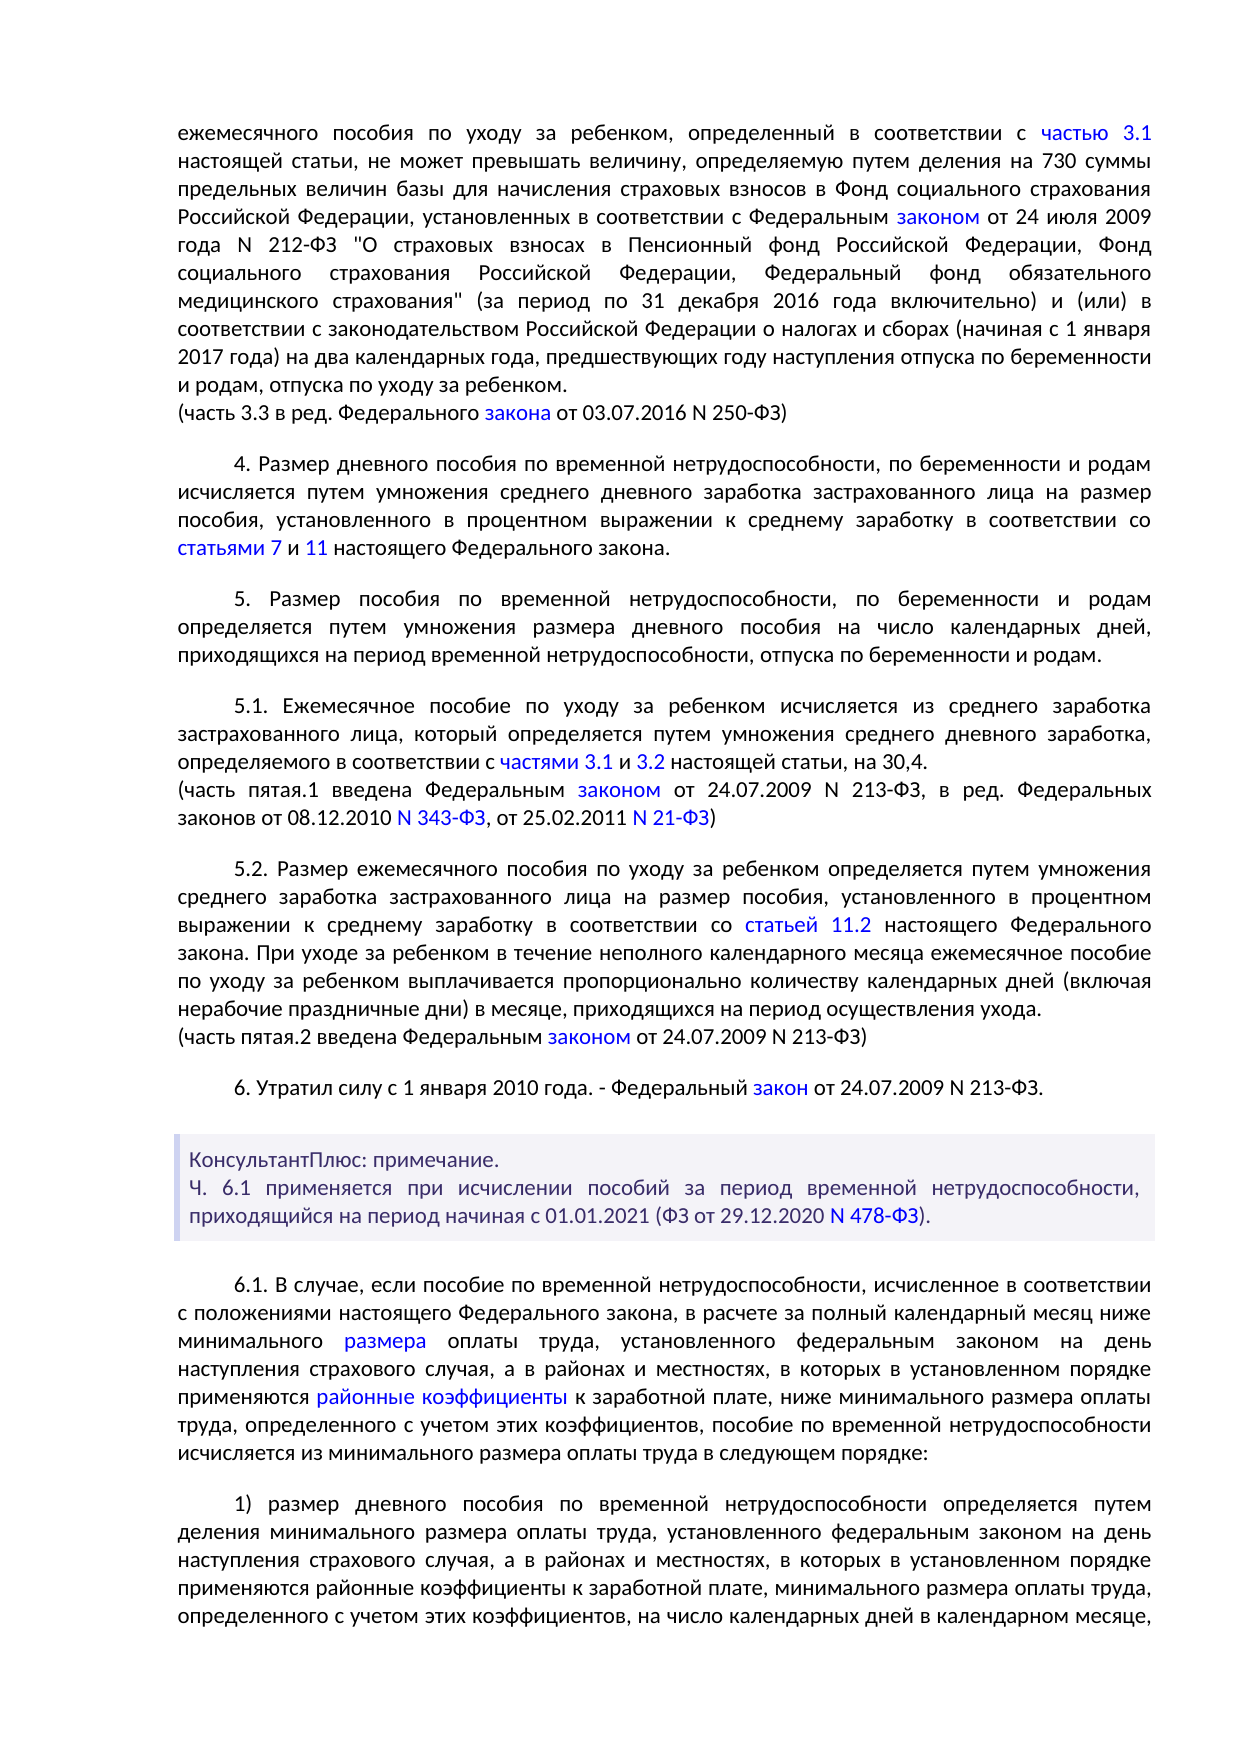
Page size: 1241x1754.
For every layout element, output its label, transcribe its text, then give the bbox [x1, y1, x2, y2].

text 5. Размер пособия по временной нетрудоспособности, по беременности и родам определяется путем умножения размера дневного пособия на число календарных дней, приходящихся на период временной нетрудоспособности, отпуска по беременности и родам. [177, 584, 1152, 668]
text (часть 3.3 в ред. Федерального закона от 03.07.2016 N 250-ФЗ) [177, 398, 1152, 426]
table_header КонсультантПлюс: примечание. Ч. 6.1 применяется при исчислении пособий за период временной нетрудоспособности, приходящийся на период начиная с 01.01.2021 (ФЗ от 29.12.2020 N 478-ФЗ). [180, 1134, 1149, 1241]
text 5.2. Размер ежемесячного пособия по уходу за ребенком определяется путем умножения среднего заработка застрахованного лица на размер пособия, установленного в процентном выражении к среднему заработку в соответствии со статьей 11.2 настоящего Федерального закона. При уходе за ребенком в течение неполного календарного месяца ежемесячное пособие по уходу за ребенком выплачивается пропорционально количеству календарных дней (включая нерабочие праздничные дни) в месяце, приходящихся на период осуществления ухода. [177, 854, 1152, 1022]
text (часть пятая.1 введена Федеральным законом от 24.07.2009 N 213-ФЗ, в ред. Федеральных законов от 08.12.2010 N 343-ФЗ, от 25.02.2011 N 21-ФЗ) [177, 775, 1152, 831]
text 6.1. В случае, если пособие по временной нетрудоспособности, исчисленное в соответствии с положениями настоящего Федерального закона, в расчете за полный календарный месяц ниже минимального размера оплаты труда, установленного федеральным законом на день наступления страхового случая, а в районах и местностях, в которых в установленном порядке применяются районные коэффициенты к заработной плате, ниже минимального размера оплаты труда, определенного с учетом этих коэффициентов, пособие по временной нетрудоспособности исчисляется из минимального размера оплаты труда в следующем порядке: [177, 1270, 1152, 1467]
text 5.1. Ежемесячное пособие по уходу за ребенком исчисляется из среднего заработка застрахованного лица, который определяется путем умножения среднего дневного заработка, определяемого в соответствии с частями 3.1 и 3.2 настоящей статьи, на 30,4. [177, 691, 1152, 775]
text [177, 118, 1152, 398]
text 4. Размер дневного пособия по временной нетрудоспособности, по беременности и родам исчисляется путем умножения среднего дневного заработка застрахованного лица на размер пособия, установленного в процентном выражении к среднему заработку в соответствии со статьями 7 и 11 настоящего Федерального закона. [177, 449, 1152, 561]
text (часть пятая.2 введена Федеральным законом от 24.07.2009 N 213-ФЗ) [177, 1022, 1152, 1050]
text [177, 1489, 1152, 1629]
text 6. Утратил силу с 1 января 2010 года. - Федеральный закон от 24.07.2009 N 213-ФЗ. [177, 1073, 1152, 1101]
